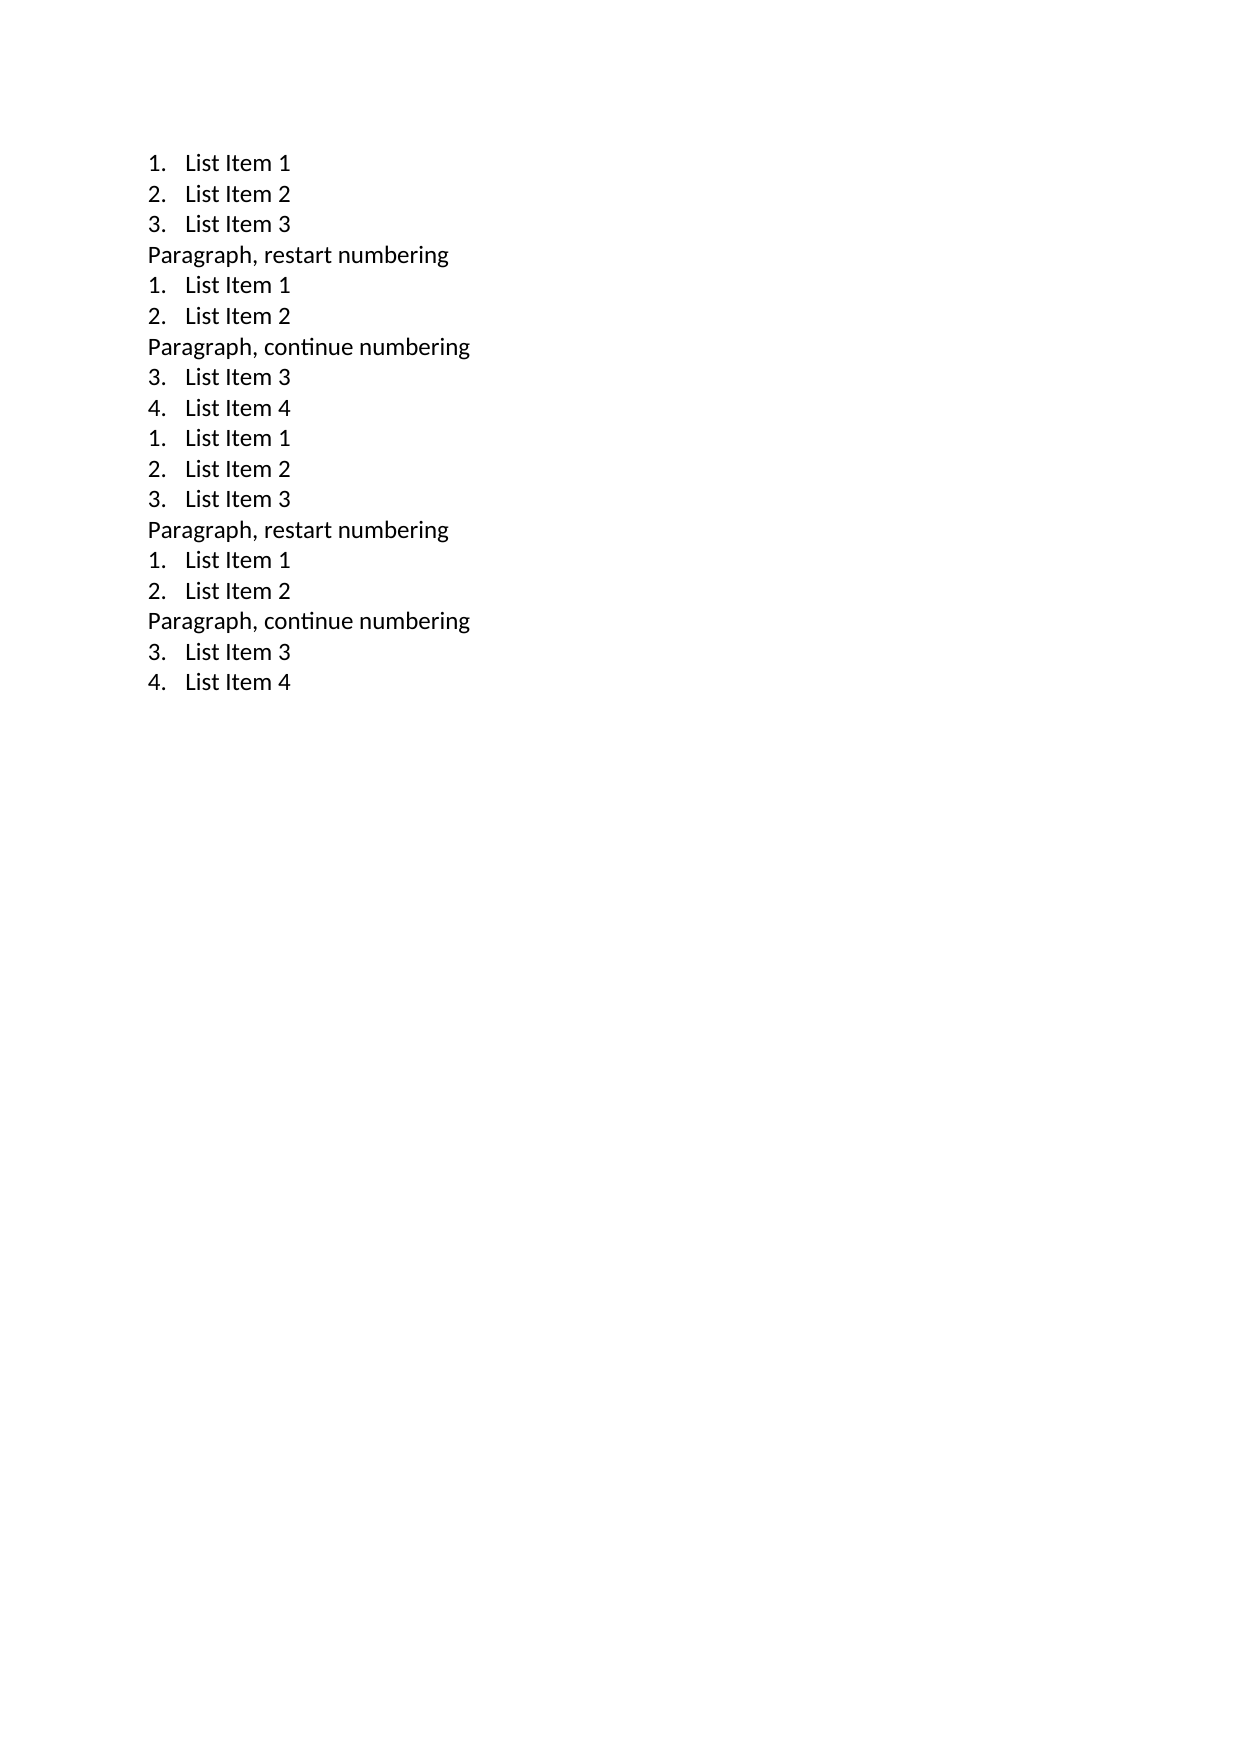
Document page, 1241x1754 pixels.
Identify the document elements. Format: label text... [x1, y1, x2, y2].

list List Item 3 [148, 636, 1093, 666]
list List Item 3 [148, 209, 1093, 239]
text Paragraph, continue numbering [148, 331, 1093, 361]
list List Item 1 [148, 270, 1093, 300]
list List Item 2 [148, 300, 1093, 331]
text Paragraph, restart numbering [148, 239, 1093, 270]
list List Item 3 [148, 483, 1093, 514]
list List Item 1 [148, 544, 1093, 575]
list List Item 1 [148, 422, 1093, 453]
list List Item 2 [148, 453, 1093, 483]
text Paragraph, restart numbering [148, 514, 1093, 544]
list List Item 1 [148, 148, 1093, 178]
list List Item 4 [148, 392, 1093, 422]
text Paragraph, continue numbering [148, 605, 1093, 636]
list List Item 3 [148, 361, 1093, 392]
list List Item 2 [148, 575, 1093, 605]
list List Item 2 [148, 178, 1093, 209]
list List Item 4 [148, 666, 1093, 697]
